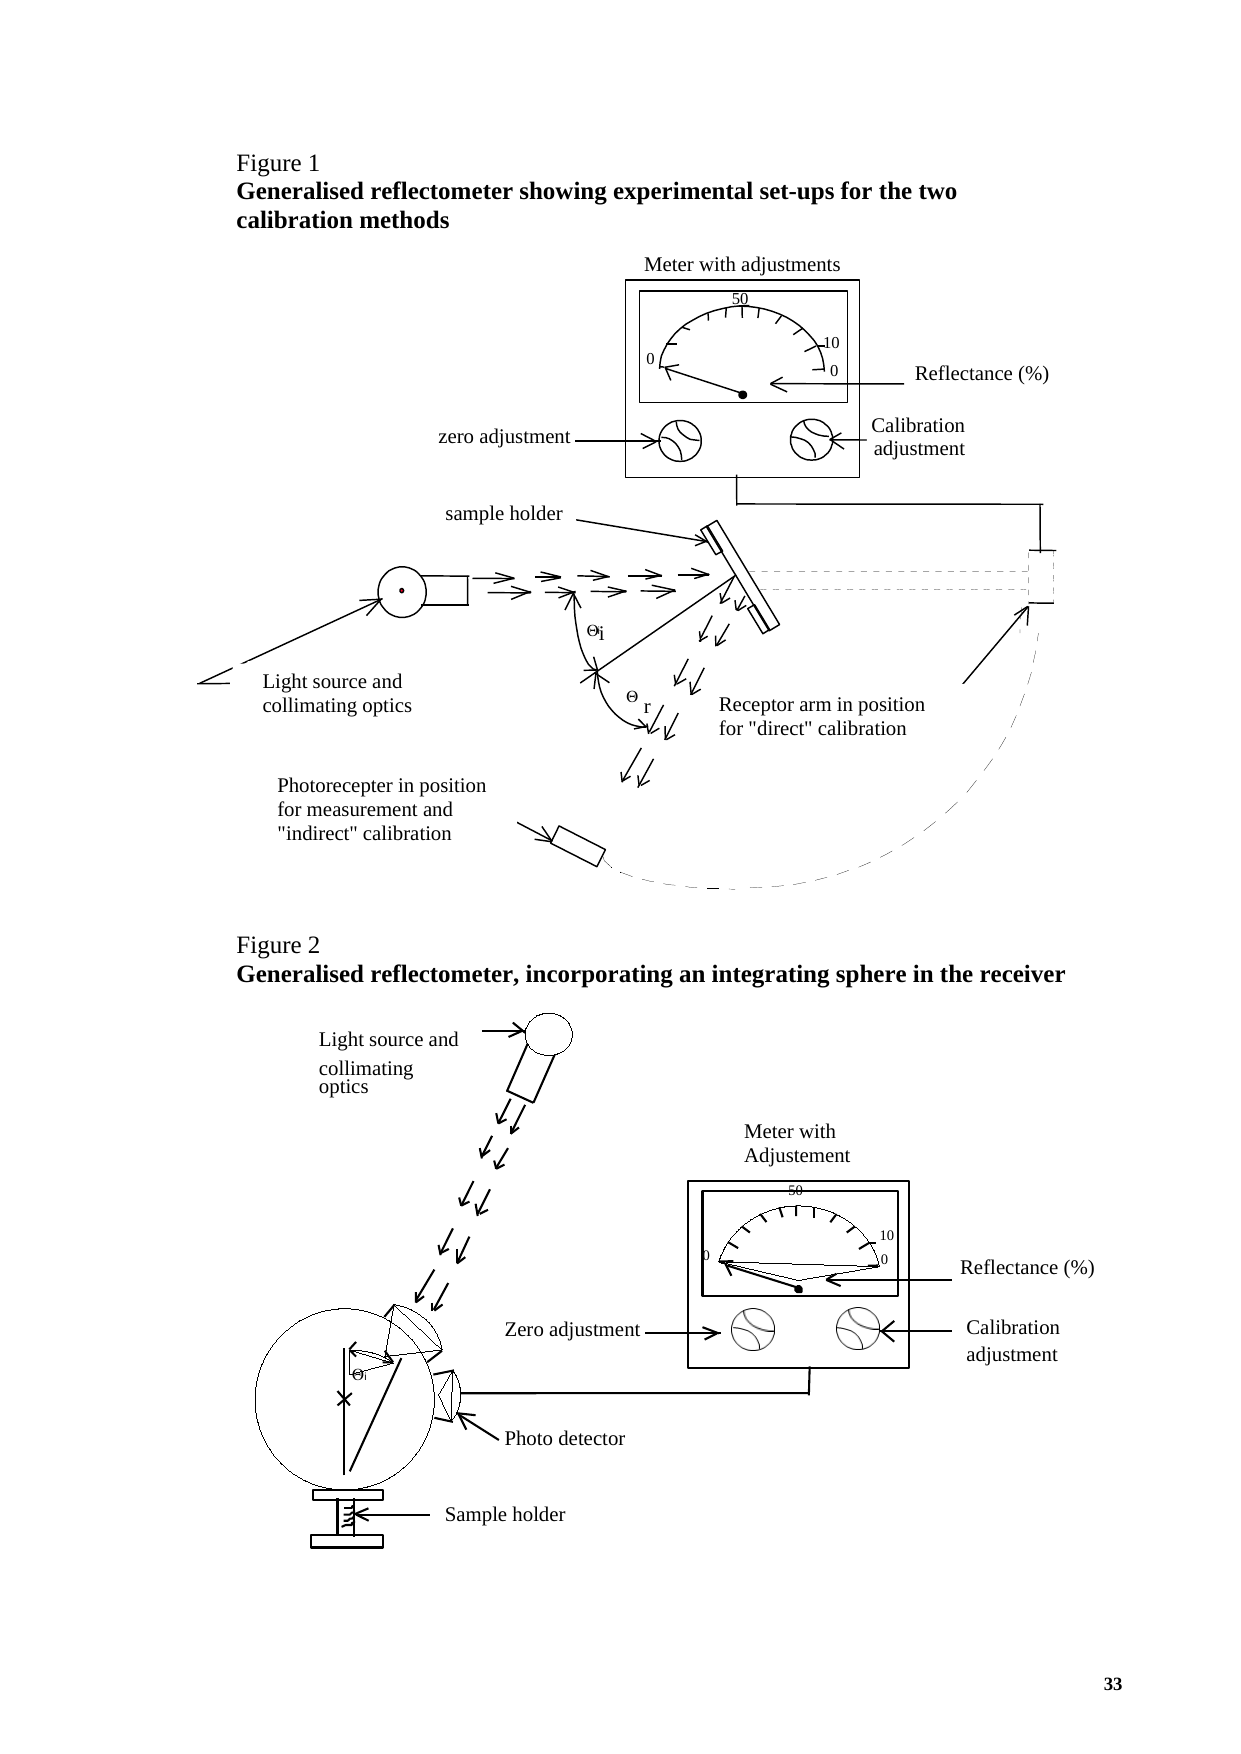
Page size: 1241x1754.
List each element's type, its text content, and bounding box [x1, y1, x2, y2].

picture [836, 1307, 880, 1350]
text Figure 1 Generalised reflectometer showing experimental set-ups for the two calibration methods [236, 148, 1004, 234]
text Figure 2 Generalised reflectometer, incorporating an integrating sphere in the receiver [236, 931, 1122, 988]
picture [731, 1308, 775, 1351]
